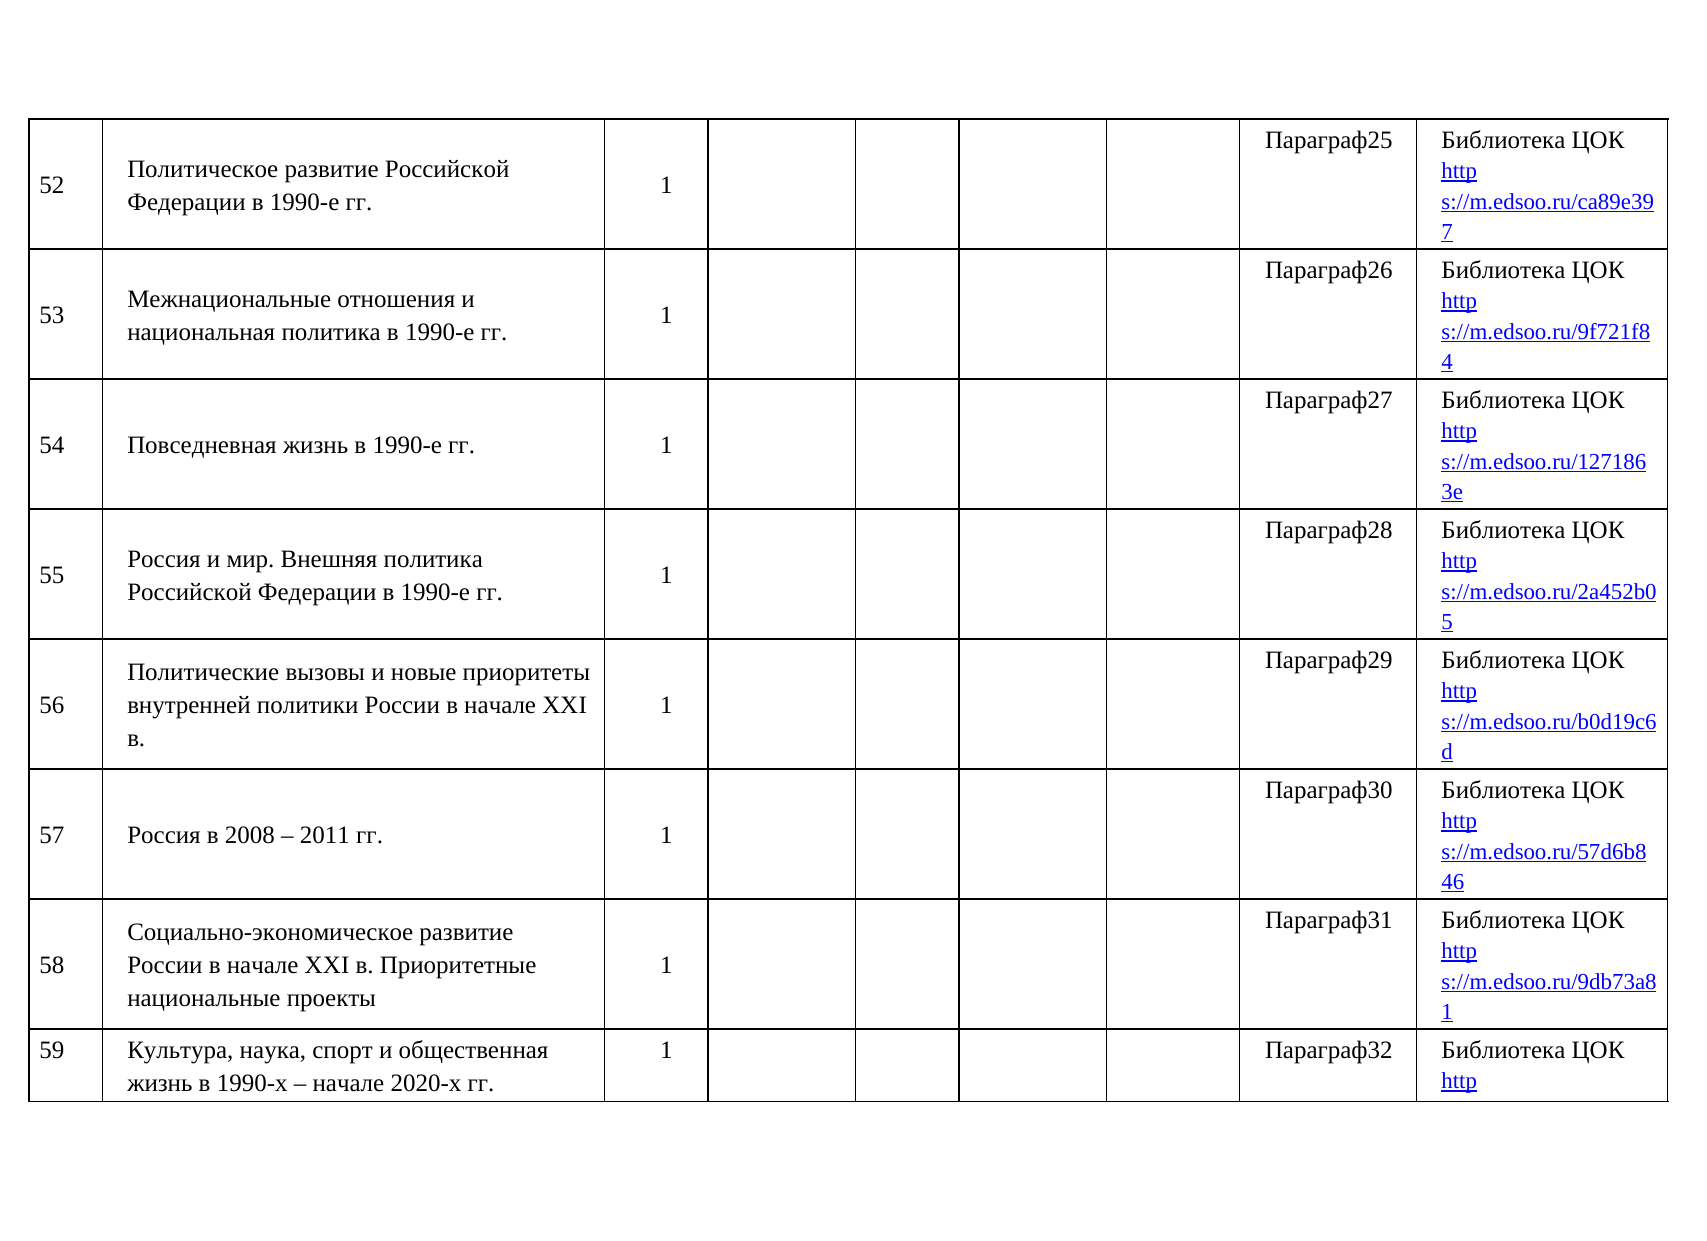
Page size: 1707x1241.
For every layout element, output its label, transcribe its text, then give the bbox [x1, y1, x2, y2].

table_cell [1107, 380, 1239, 508]
table_cell [960, 640, 1106, 768]
table_cell [960, 770, 1106, 898]
table_cell 1 [605, 640, 707, 768]
table_cell [1107, 510, 1239, 638]
table_cell Параграф28 [1240, 510, 1416, 638]
table_cell Параграф29 [1240, 640, 1416, 768]
table_cell Повседневная жизнь в 1990-е гг. [103, 380, 604, 508]
table_cell [856, 640, 958, 768]
table_cell [856, 770, 958, 898]
table_cell 52 [30, 120, 102, 248]
table_cell Библиотека ЦОК https://m.edsoo.ru/9f721f84 [1417, 250, 1667, 378]
table_cell Библиотека ЦОК https://m.edsoo.ru/b0d19c6d [1417, 640, 1667, 768]
table_cell Параграф31 [1240, 900, 1416, 1028]
table_cell 1 [605, 120, 707, 248]
table_cell Библиотека ЦОК https://m.edsoo.ru/ca89e397 [1417, 120, 1667, 248]
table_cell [1417, 1030, 1667, 1101]
table_cell [1107, 640, 1239, 768]
table_cell [709, 120, 855, 248]
table_cell [960, 120, 1106, 248]
table_cell [960, 510, 1106, 638]
table_cell [960, 250, 1106, 378]
table_cell Россия и мир. Внешняя политика Российской Федерации в 1990-е гг. [103, 510, 604, 638]
table_cell 59 [30, 1030, 102, 1101]
table_cell [960, 380, 1106, 508]
table_cell Политическое развитие Российской Федерации в 1990-е гг. [103, 120, 604, 248]
table_cell [709, 510, 855, 638]
table_cell [856, 250, 958, 378]
table_cell 53 [30, 250, 102, 378]
table_cell 1 [605, 250, 707, 378]
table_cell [103, 1030, 604, 1101]
table_cell Политические вызовы и новые приоритеты внутренней политики России в начале ХХI в. [103, 640, 604, 768]
table_cell [709, 250, 855, 378]
table_cell [960, 900, 1106, 1028]
table_cell Социально-экономическое развитие России в начале ХХI в. Приоритетные национальные проекты [103, 900, 604, 1028]
table_cell [709, 900, 855, 1028]
table_cell [1107, 250, 1239, 378]
table_cell [709, 1030, 855, 1101]
table_cell [856, 380, 958, 508]
table_cell 58 [30, 900, 102, 1028]
table_cell [1107, 1030, 1239, 1101]
table_cell 57 [30, 770, 102, 898]
table_cell Параграф30 [1240, 770, 1416, 898]
table_cell 56 [30, 640, 102, 768]
table_cell 1 [605, 510, 707, 638]
table_cell 1 [605, 1030, 707, 1101]
table_cell Параграф25 [1240, 120, 1416, 248]
table_cell [1107, 770, 1239, 898]
table_cell Параграф27 [1240, 380, 1416, 508]
table_cell 1 [605, 900, 707, 1028]
table_cell [856, 120, 958, 248]
table_cell Библиотека ЦОК https://m.edsoo.ru/2a452b05 [1417, 510, 1667, 638]
table_cell Параграф32 [1240, 1030, 1416, 1101]
table_cell [960, 1030, 1106, 1101]
table_cell 54 [30, 380, 102, 508]
table_cell [856, 900, 958, 1028]
table_cell Библиотека ЦОК https://m.edsoo.ru/57d6b846 [1417, 770, 1667, 898]
table_cell Россия в 2008 – 2011 гг. [103, 770, 604, 898]
table_cell 55 [30, 510, 102, 638]
table_cell Параграф26 [1240, 250, 1416, 378]
table_cell [856, 1030, 958, 1101]
table_cell [709, 640, 855, 768]
table_cell Межнациональные отношения и национальная политика в 1990-е гг. [103, 250, 604, 378]
table_cell [856, 510, 958, 638]
table_cell 1 [605, 380, 707, 508]
table_cell [709, 380, 855, 508]
table_cell [709, 770, 855, 898]
table_cell Библиотека ЦОК https://m.edsoo.ru/9db73a81 [1417, 900, 1667, 1028]
table_cell [1107, 120, 1239, 248]
table_cell [1107, 900, 1239, 1028]
table_cell Библиотека ЦОК https://m.edsoo.ru/1271863e [1417, 380, 1667, 508]
table_cell 1 [605, 770, 707, 898]
